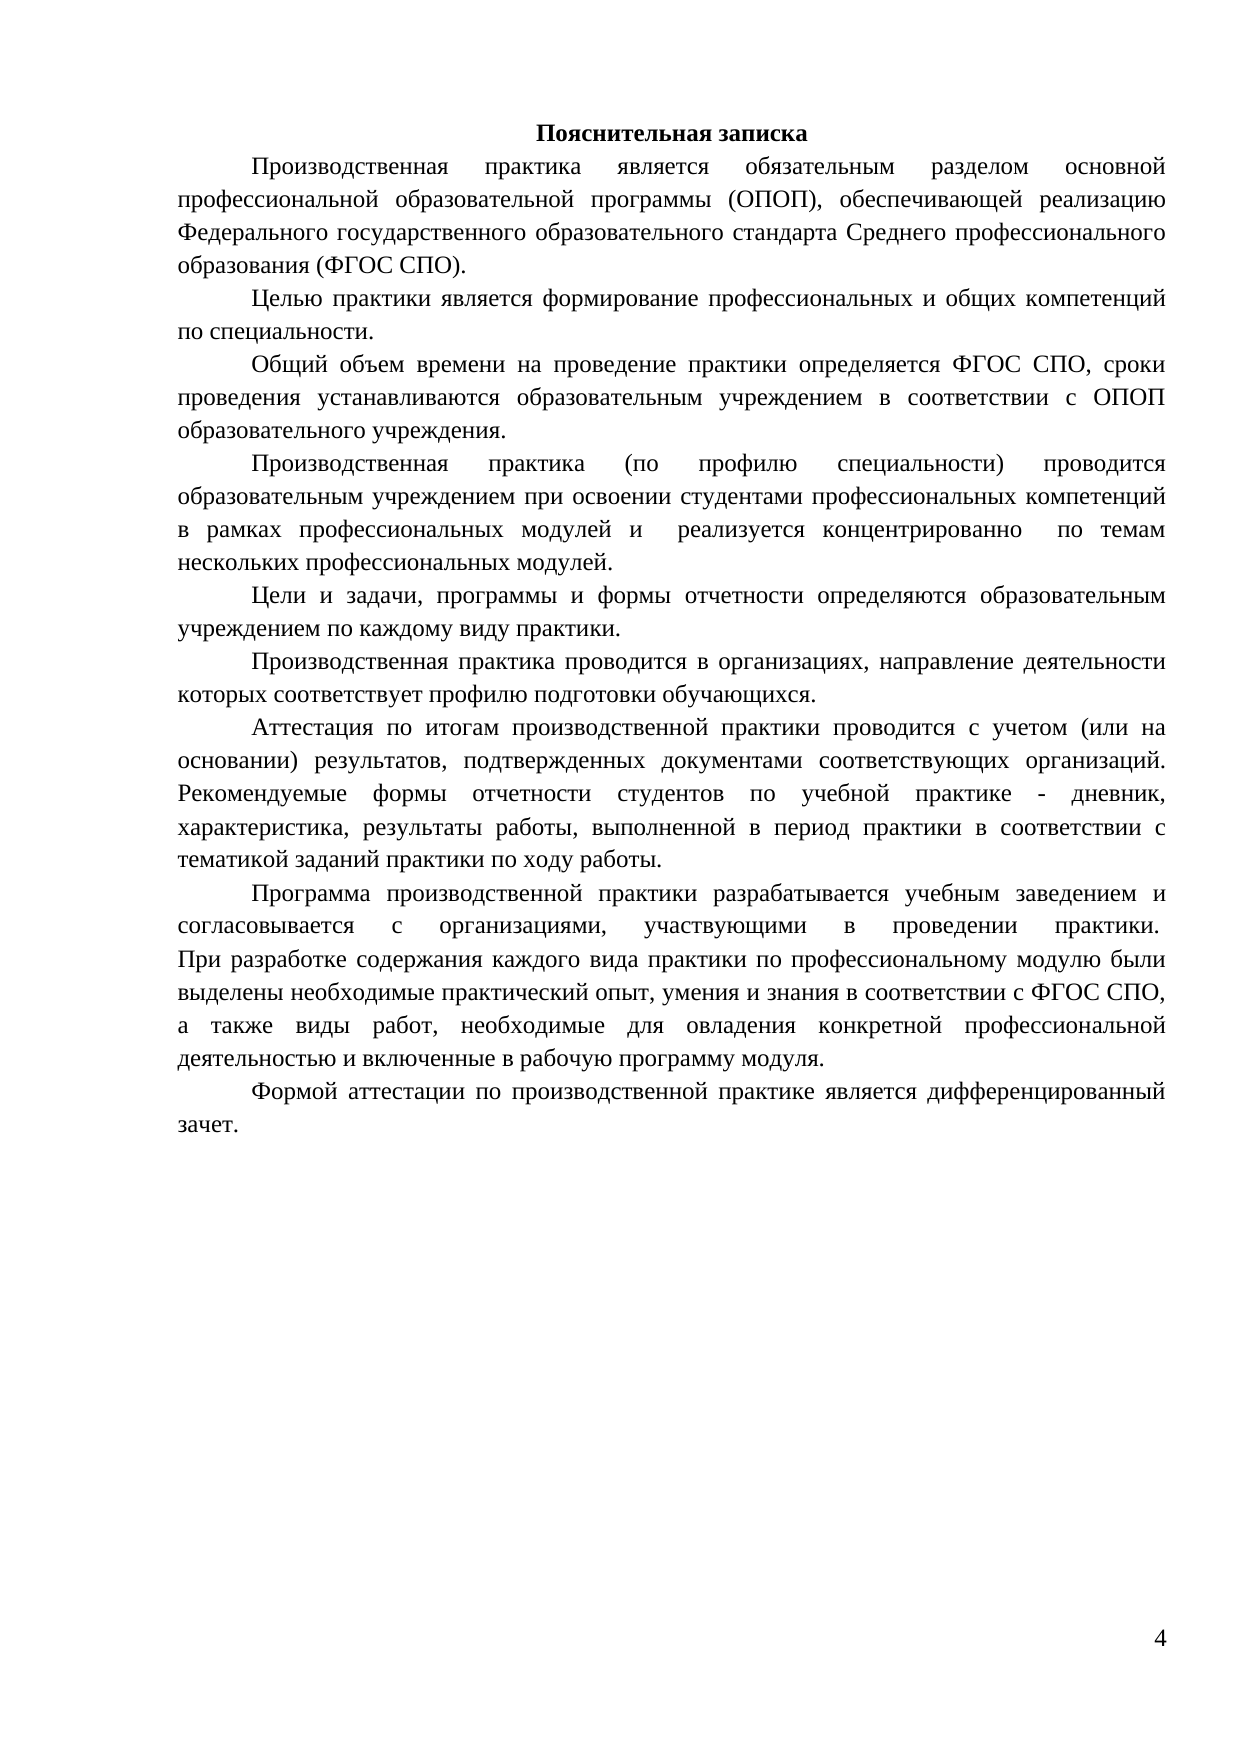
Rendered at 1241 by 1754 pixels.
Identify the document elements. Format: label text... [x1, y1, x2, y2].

subtitle Аттестация по итогам производственной практики проводится с учетом (или на основании) результатов, подтвержденных документами соответствующих организаций. Рекомендуемые формы отчетности студентов по учебной практике - дневник, характеристика, результаты работы, выполненной в период практики в соответствии с тематикой заданий практики по ходу работы. [177, 712, 1167, 873]
subtitle Производственная практика является обязательным разделом основной профессиональной образовательной программы (ОПОП), обеспечивающей реализацию Федерального государственного образовательного стандарта Среднего профессионального образования (ФГОС СПО). [177, 151, 1167, 279]
subtitle Производственная практика (по профилю специальности) проводится образовательным учреждением при освоении студентами профессиональных компетенций в рамках профессиональных модулей и реализуется концентрированно по темам нескольких профессиональных модулей. [177, 448, 1167, 576]
subtitle Пояснительная записка [177, 118, 1167, 147]
subtitle Формой аттестации по производственной практике является дифференцированный зачет. [177, 1076, 1167, 1171]
subtitle Программа производственной практики разрабатывается учебным заведением и согласовывается с организациями, участвующими в проведении практики. При разработке содержания каждого вида практики по профессиональному модулю были выделены необходимые практический опыт, умения и знания в соответствии с ФГОС СПО, а также виды работ, необходимые для овладения конкретной профессиональной деятельностью и включенные в рабочую программу модуля. [177, 878, 1167, 1071]
subtitle Производственная практика проводится в организациях, направление деятельности которых соответствует профилю подготовки обучающихся. [177, 646, 1167, 708]
subtitle Цели и задачи, программы и формы отчетности определяются образовательным учреждением по каждому виду практики. [177, 580, 1167, 642]
subtitle Целью практики является формирование профессиональных и общих компетенций по специальности. [177, 283, 1167, 345]
subtitle Общий объем времени на проведение практики определяется ФГОС СПО, сроки проведения устанавливаются образовательным учреждением в соответствии с ОПОП образовательного учреждения. [177, 349, 1167, 444]
